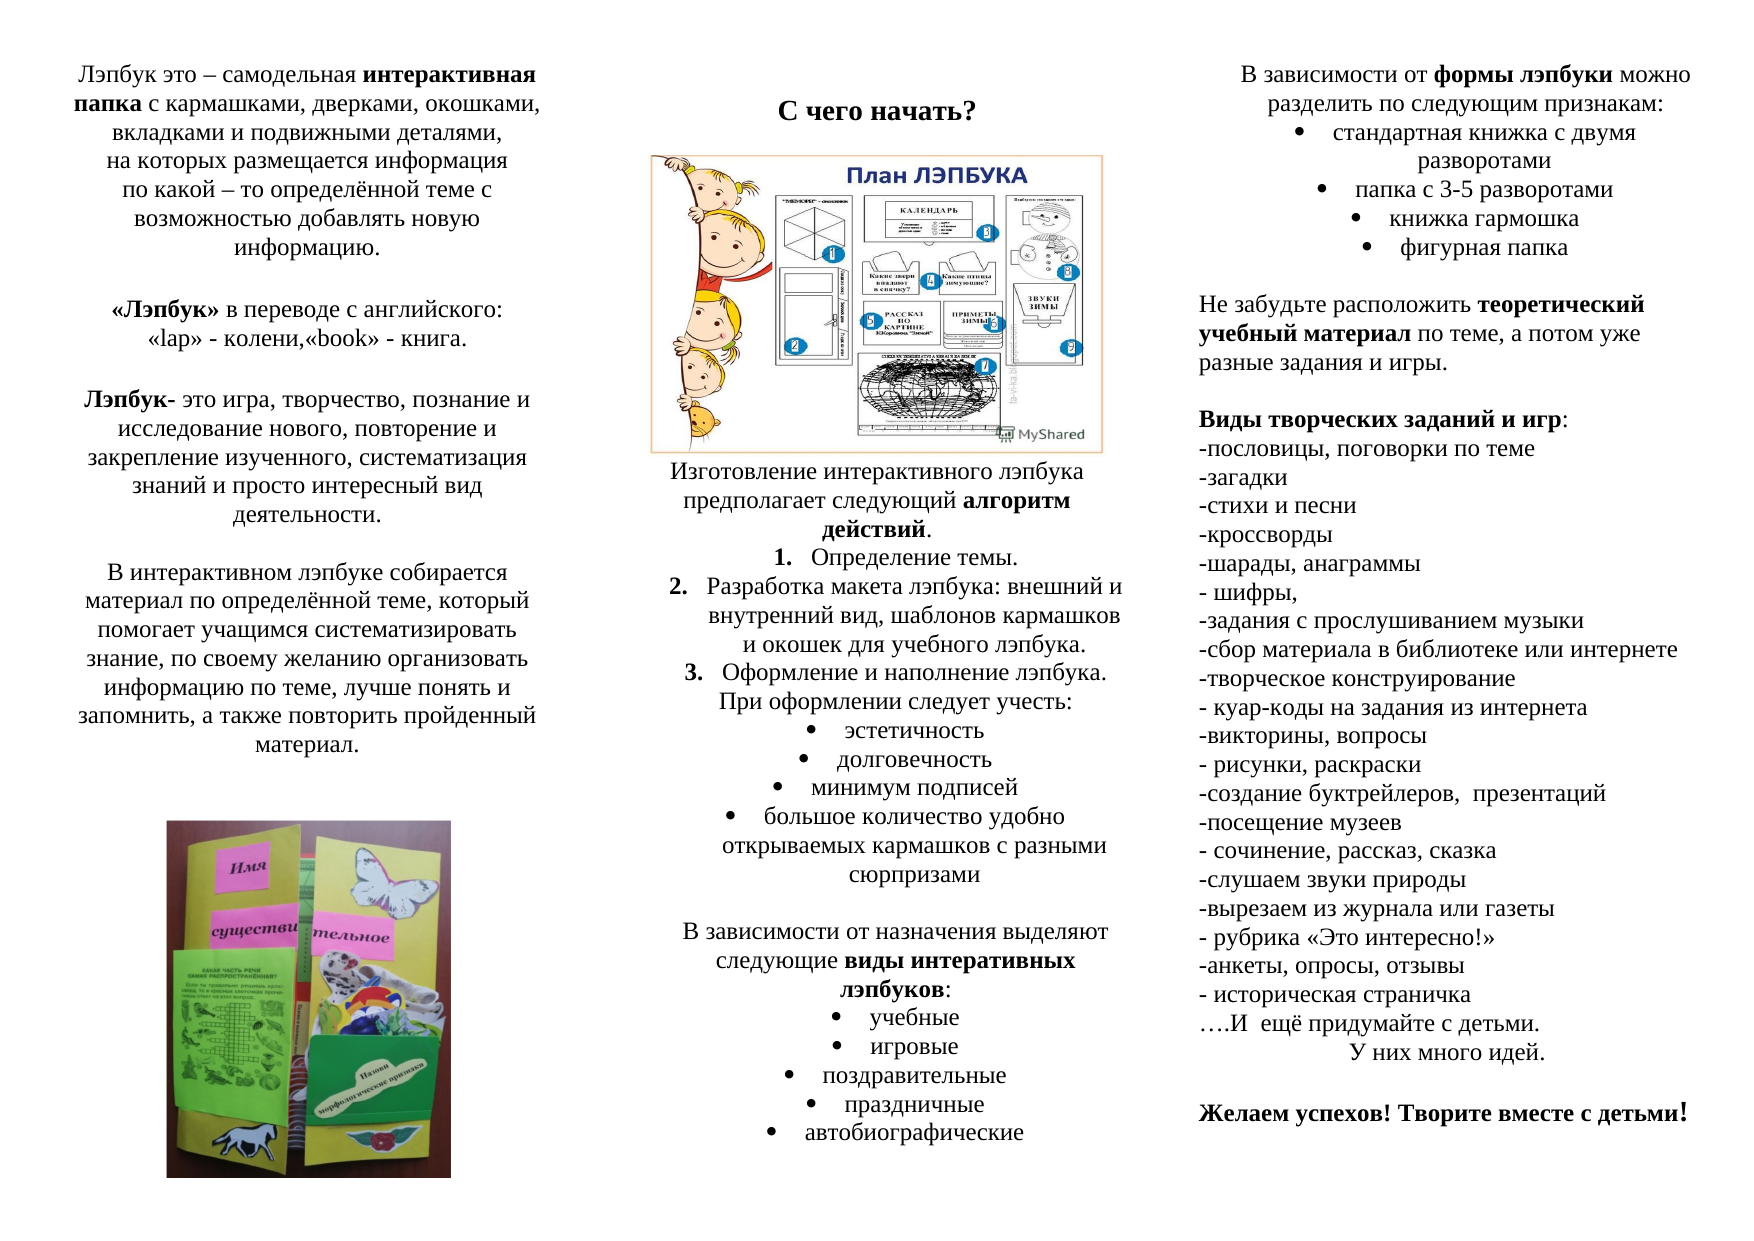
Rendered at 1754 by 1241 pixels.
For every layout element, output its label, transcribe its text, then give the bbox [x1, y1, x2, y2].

list книжка гармошка [1236, 203, 1695, 232]
text - куар-коды на задания из интернета [1199, 692, 1695, 720]
text -пословицы, поговорки по теме [1199, 433, 1695, 462]
text - сочинение, рассказ, сказка [1199, 835, 1695, 864]
text -сбор материала в библиотеке или интернете [1199, 634, 1695, 663]
text вкладками и подвижными деталями, [59, 117, 555, 145]
text С чего начать? [629, 93, 1125, 126]
text -стихи и песни [1199, 490, 1695, 519]
text -задания с прослушиванием музыки [1199, 605, 1695, 634]
text В зависимости от назначения выделяют следующие виды интеративных лэпбуков: [666, 916, 1125, 1002]
list долговечность [666, 744, 1125, 772]
text «Лэпбук» в переводе с английского: [59, 294, 555, 323]
list фигурная папка [1236, 232, 1695, 260]
text Лэпбук- это игра, творчество, познание и исследование нового, повторение и закрепление изученного, систематизация знаний и просто интересный вид деятельности. [382, 384, 555, 528]
text -кроссворды [1199, 519, 1695, 548]
list папка с 3-5 разворотами [1236, 174, 1695, 203]
text Лэпбук это – самодельная интерактивная папка с кармашками, дверками, окошками, [59, 59, 555, 117]
list учебные [666, 1002, 1125, 1031]
text ….И ещё придумайте с детьми. [1199, 1008, 1695, 1037]
text на которых размещается информация [59, 145, 555, 174]
text У них много идей. [1199, 1037, 1695, 1065]
text Виды творческих заданий и игр: [1199, 404, 1695, 433]
text - рисунки, раскраски [1199, 749, 1695, 778]
text Лэпбук- это игра, творчество, познание и исследование нового, повторение и закрепление изученного, систематизация знаний и просто интересный вид деятельности. [59, 384, 233, 528]
text Не забудьте расположить теоретический учебный материал по теме, а потом уже разные задания и игры. [1199, 289, 1695, 375]
text В интерактивном лэпбуке собирается материал по определённой теме, который помогает учащимся систематизировать [59, 557, 555, 643]
text Желаем успехов! Творите вместе с детьми! [1199, 1094, 1695, 1128]
text В зависимости от формы лэпбуки можно разделить по следующим признакам: [1236, 59, 1695, 117]
text -шарады, анаграммы [1199, 548, 1695, 577]
list минимум подписей [666, 772, 1125, 801]
text -посещение музеев [1199, 807, 1695, 835]
text - историческая страничка [1199, 979, 1695, 1008]
text по какой – то определённой теме с возможностью добавлять новую информацию. [59, 174, 555, 260]
list автобиографические [666, 1117, 1125, 1146]
text знание, по своему желанию организовать информацию по теме, лучше понять и запомнить, а также повторить пройденный материал. [59, 643, 555, 758]
list Разработка макета лэпбука: внешний и внутренний вид, шаблонов кармашков и окошек для учебного лэпбука. [666, 571, 1125, 657]
text -творческое конструирование [1199, 663, 1695, 692]
text -вырезаем из журнала или газеты [1199, 893, 1695, 922]
list праздничные [666, 1089, 1125, 1117]
list поздравительные [666, 1060, 1125, 1089]
list большое количество удобно открываемых кармашков с разными сюрпризами [666, 801, 1125, 887]
picture [647, 155, 1106, 457]
text -анкеты, опросы, отзывы [1199, 950, 1695, 979]
text -викторины, вопросы [1199, 720, 1695, 749]
list стандартная книжка с двумя разворотами [1236, 117, 1695, 174]
picture [167, 821, 451, 1178]
text При оформлении следует учесть: [666, 686, 1125, 715]
text «lap» - колени,«book» - книга. [59, 323, 555, 351]
list Определение темы. [666, 542, 1125, 571]
list игровые [666, 1031, 1125, 1060]
list эстетичность [666, 715, 1125, 744]
text -слушаем звуки природы [1199, 864, 1695, 893]
text - шифры, [1199, 577, 1695, 605]
text - рубрика «Это интересно!» [1199, 922, 1695, 950]
text -создание буктрейлеров, презентаций [1199, 778, 1695, 807]
text -загадки [1199, 462, 1695, 490]
list Оформление и наполнение лэпбука. [666, 657, 1125, 686]
